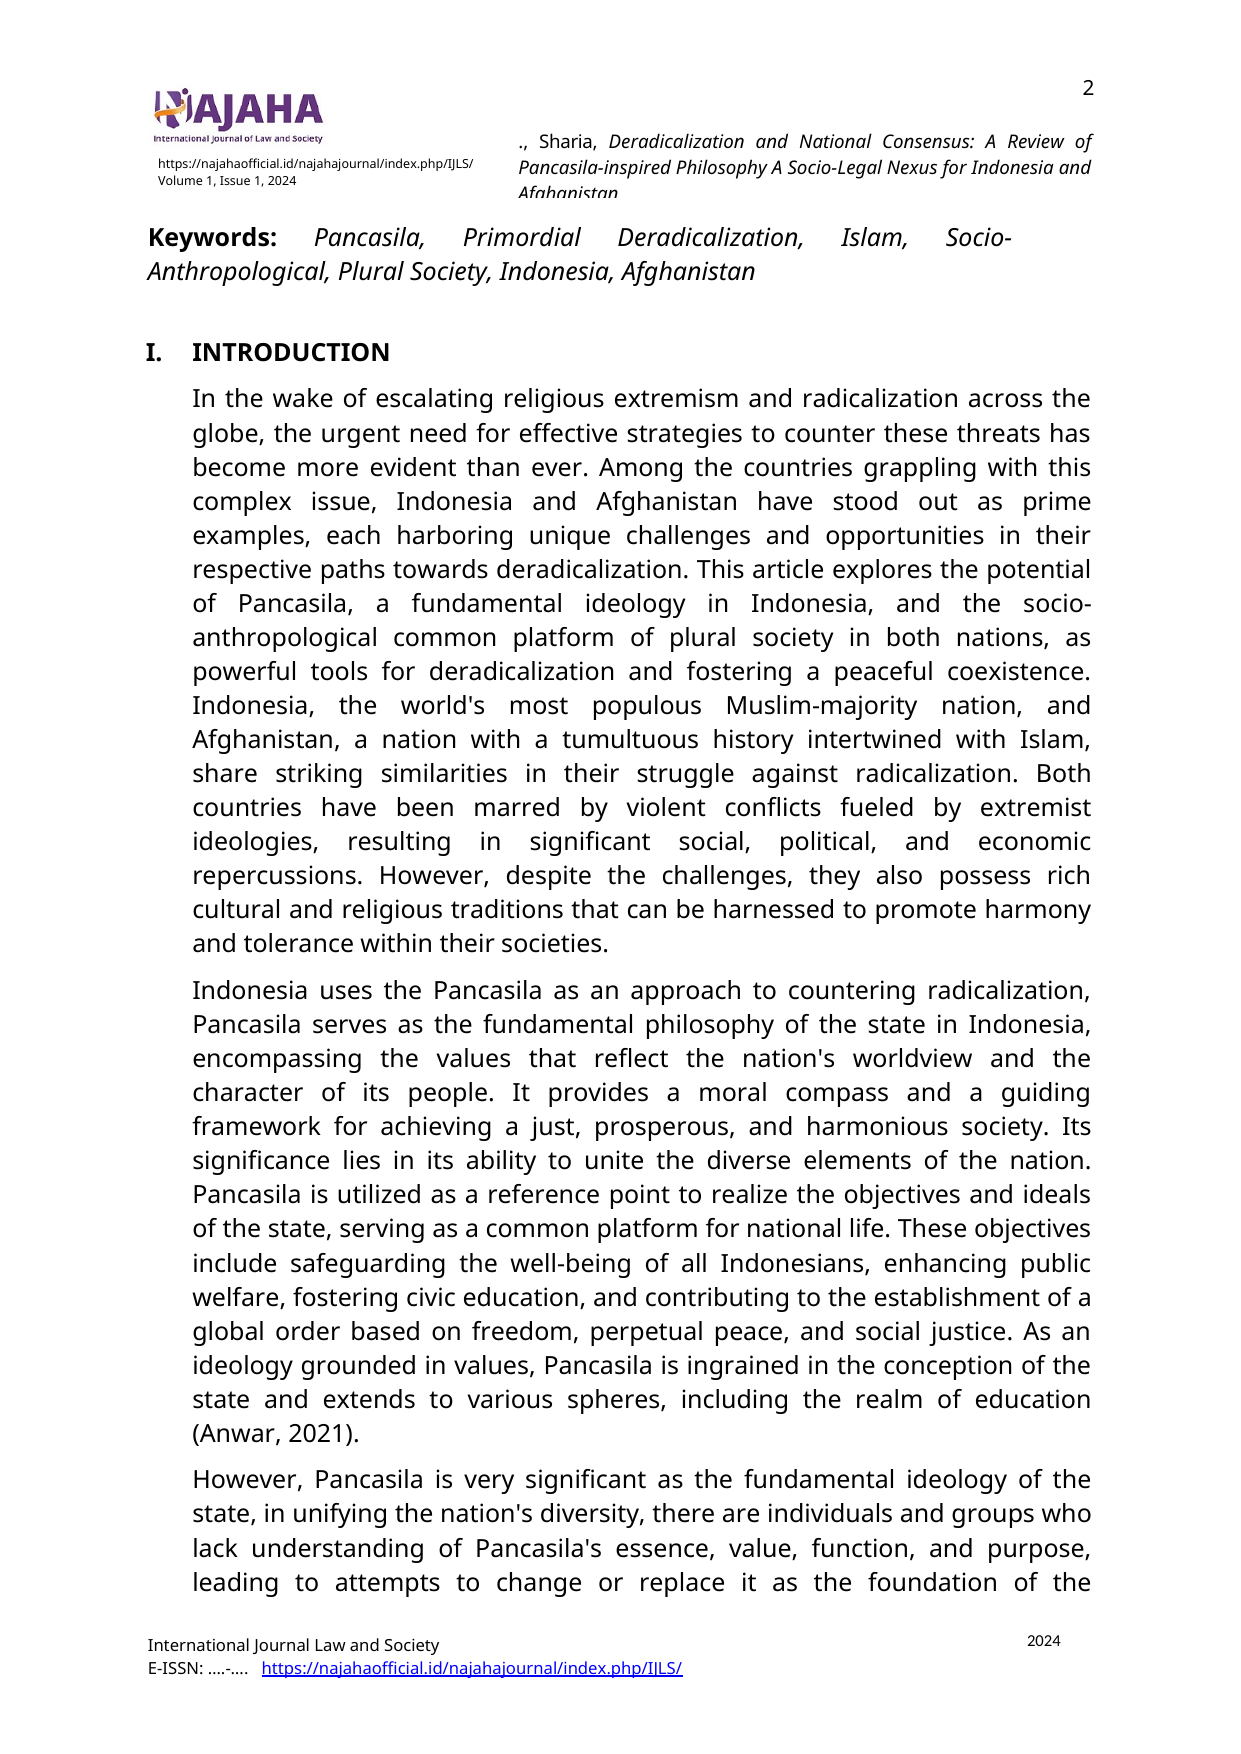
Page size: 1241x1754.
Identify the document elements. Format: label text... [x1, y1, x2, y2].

list INTRODUCTION [162, 334, 1092, 369]
text Keywords: Pancasila, Primordial Deradicalization, Islam, Socio-Anthropological, Plural Society, Indonesia, Afghanistan [148, 220, 1016, 288]
text Indonesia uses the Pancasila as an approach to countering radicalization, Pancasila serves as the fundamental philosophy of the state in Indonesia, encompassing the values that reflect the nation's worldview and the character of its people. It provides a moral compass and a guiding framework for achieving a just, prosperous, and harmonious society. Its significance lies in its ability to unite the diverse elements of the nation. Pancasila is utilized as a reference point to realize the objectives and ideals of the state, serving as a common platform for national life. These objectives include safeguarding the well-being of all Indonesians, enhancing public welfare, fostering civic education, and contributing to the establishment of a global order based on freedom, perpetual peace, and social justice. As an ideology grounded in values, Pancasila is ingrained in the conception of the state and extends to various spheres, including the realm of education (Anwar, 2021). [192, 973, 1092, 1449]
picture [147, 75, 328, 158]
text In the wake of escalating religious extremism and radicalization across the globe, the urgent need for effective strategies to counter these threats has become more evident than ever. Among the countries grappling with this complex issue, Indonesia and Afghanistan have stood out as prime examples, each harboring unique challenges and opportunities in their respective paths towards deradicalization. This article explores the potential of Pancasila, a fundamental ideology in Indonesia, and the socio-anthropological common platform of plural society in both nations, as powerful tools for deradicalization and fostering a peaceful coexistence. Indonesia, the world's most populous Muslim-majority nation, and Afghanistan, a nation with a tumultuous history intertwined with Islam, share striking similarities in their struggle against radicalization. Both countries have been marred by violent conflicts fueled by extremist ideologies, resulting in significant social, political, and economic repercussions. However, despite the challenges, they also possess rich cultural and religious traditions that can be harnessed to promote harmony and tolerance within their societies. [192, 381, 1092, 960]
